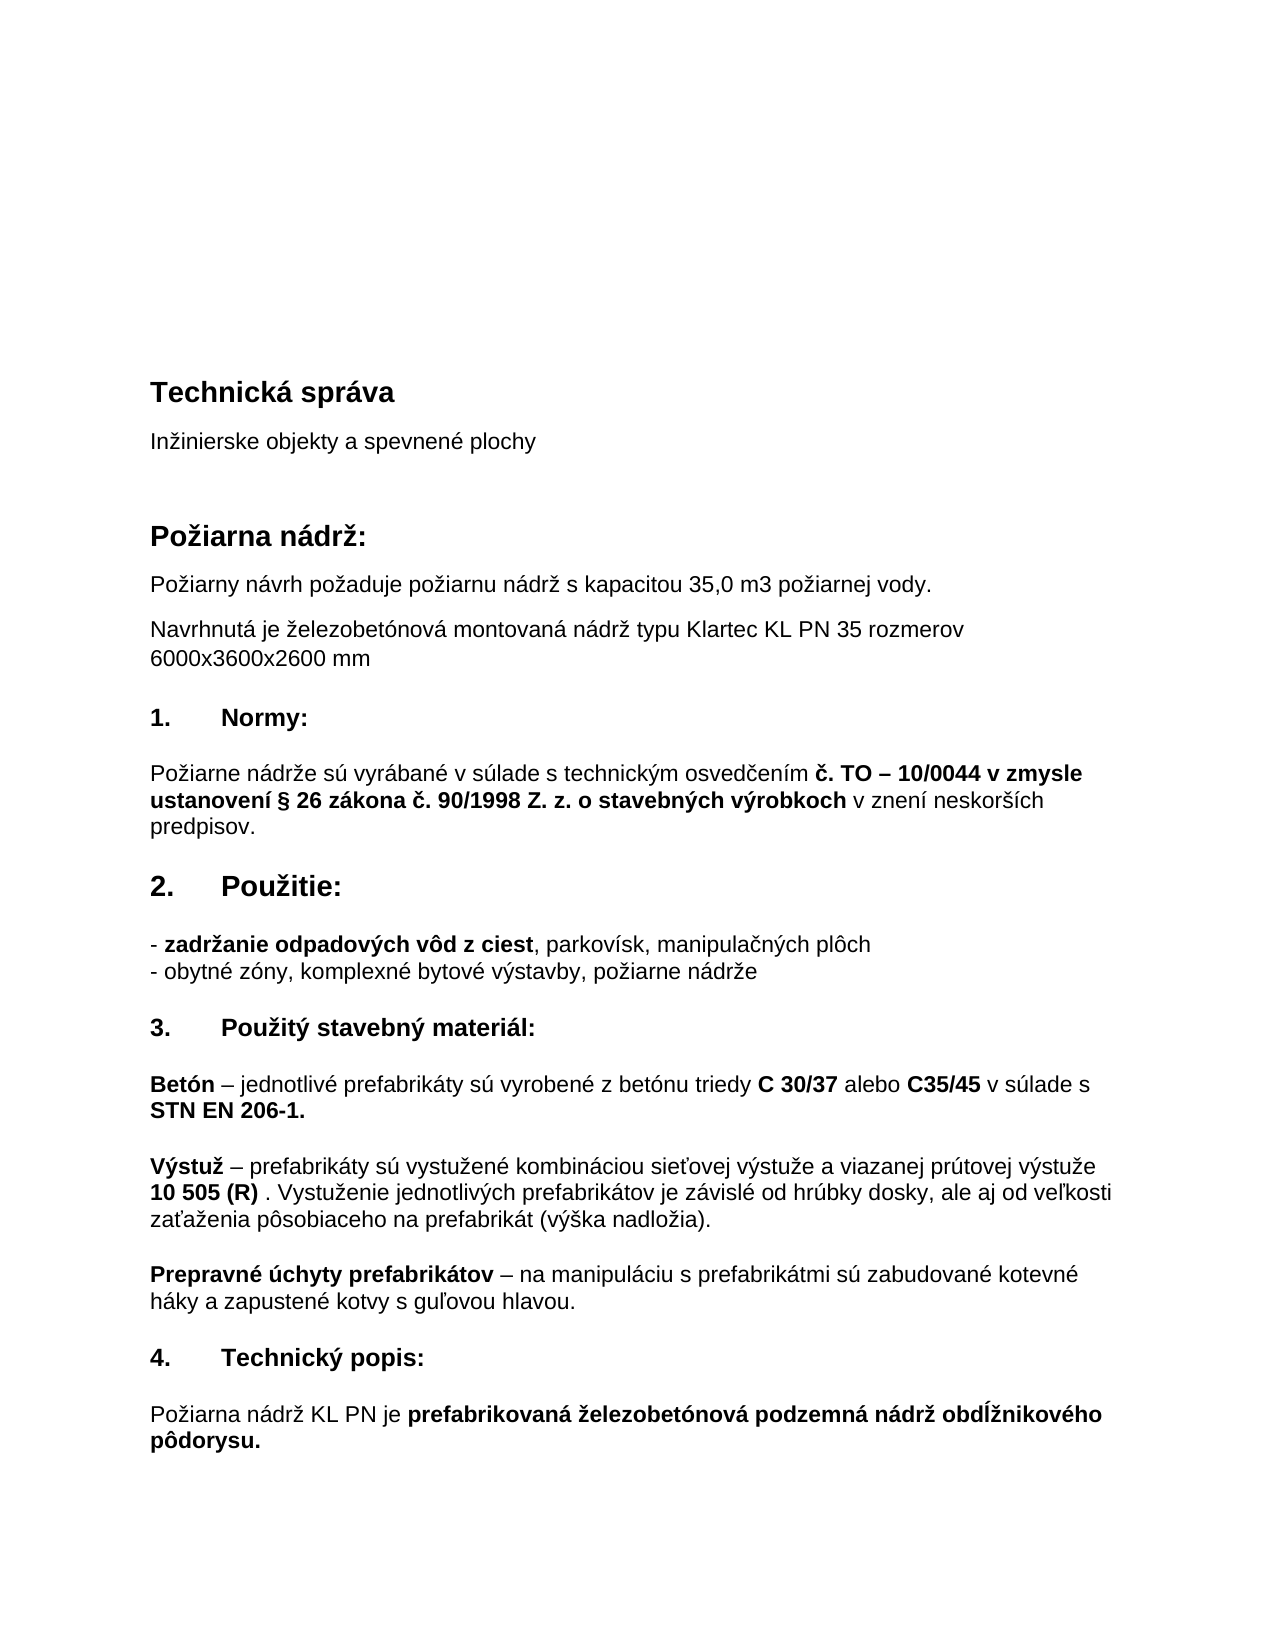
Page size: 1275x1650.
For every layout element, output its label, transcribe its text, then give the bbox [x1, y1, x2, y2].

text Požiarna nádrž KL PN je prefabrikovaná železobetónová podzemná nádrž obdĺžnikového pôdorysu. [150, 1401, 1125, 1454]
list Použitý stavebný materiál: [150, 1013, 1125, 1042]
text Inžinierske objekty a spevnené plochy [150, 428, 1125, 455]
list Normy: [150, 702, 1125, 731]
text Betón – jednotlivé prefabrikáty sú vyrobené z betónu triedy C 30/37 alebo C35/45 v súlade s STN EN 206-1. [150, 1071, 1125, 1124]
text Technická správa [150, 376, 1125, 409]
text Požiarne nádrže sú vyrábané v súlade s technickým osvedčením č. TO – 10/0044 v zmysle ustanovení § 26 zákona č. 90/1998 Z. z. o stavebných výrobkoch v znení neskorších predpisov. [150, 760, 1125, 839]
text Navrhnutá je železobetónová montovaná nádrž typu Klartec KL PN 35 rozmerov 6000x3600x2600 mm [150, 616, 1125, 671]
text Prepravné úchyty prefabrikátov – na manipuláciu s prefabrikátmi sú zabudované kotevné háky a zapustené kotvy s guľovou hlavou. [150, 1261, 1125, 1314]
list Technický popis: [150, 1343, 1125, 1372]
text Výstuž – prefabrikáty sú vystužené kombináciou sieťovej výstuže a viazanej prútovej výstuže 10 505 (R) . Vystuženie jednotlivých prefabrikátov je závislé od hrúbky dosky, ale aj od veľkosti zaťaženia pôsobiaceho na prefabrikát (výška nadložia). [150, 1153, 1125, 1232]
text Požiarna nádrž: [150, 518, 1125, 552]
text Požiarny návrh požaduje požiarnu nádrž s kapacitou 35,0 m3 požiarnej vody. [150, 571, 1125, 598]
list Použitie: [150, 869, 1125, 902]
text - zadržanie odpadových vôd z ciest, parkovísk, manipulačných plôch - obytné zóny, komplexné bytové výstavby, požiarne nádrže [150, 931, 1125, 984]
